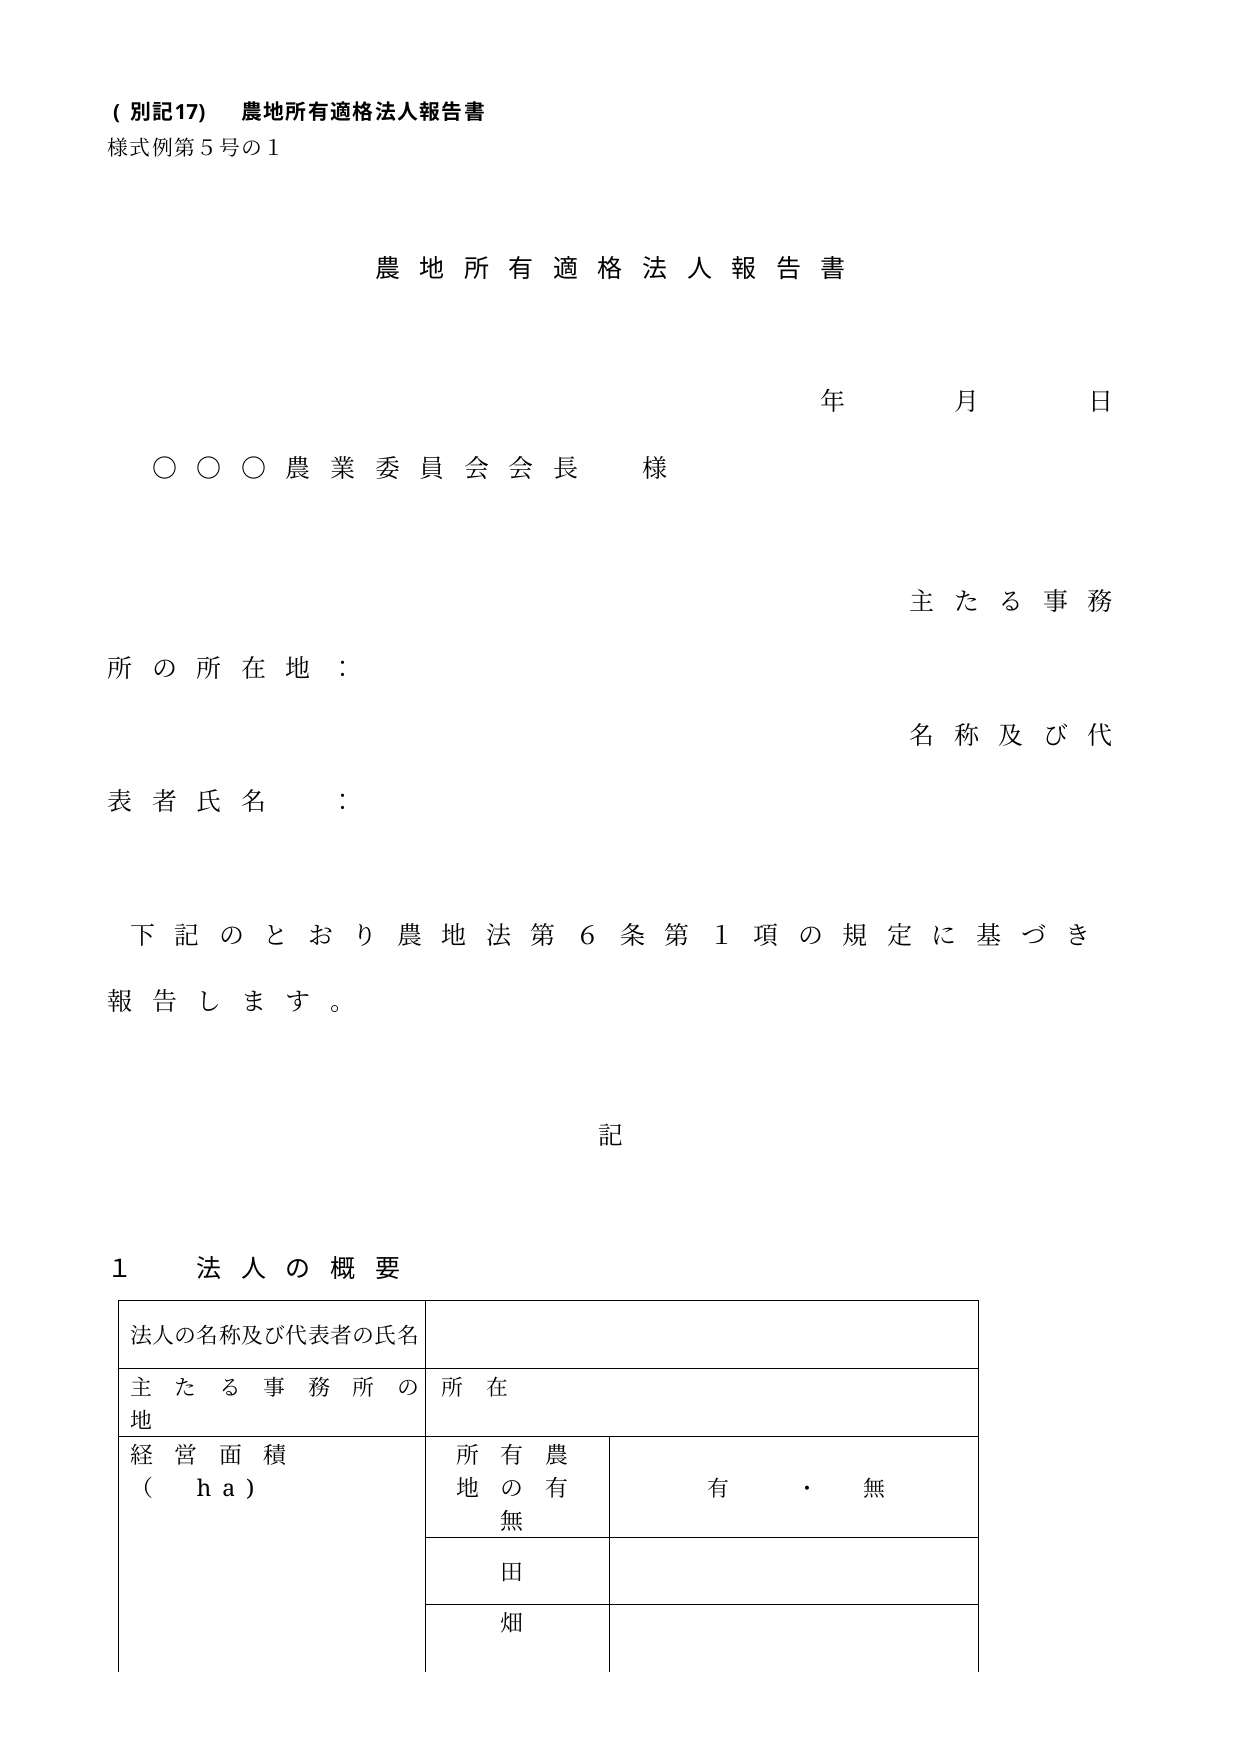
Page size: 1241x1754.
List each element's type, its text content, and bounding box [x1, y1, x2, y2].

text 〇〇〇農業委員会会長 様 [107, 433, 1133, 500]
text 下記のとおり農地法第６条第１項の規定に基づき報告します。 [107, 900, 1133, 1033]
table_header [426, 1301, 978, 1368]
table_cell 有 ・ 無 [610, 1437, 978, 1537]
table_cell [610, 1605, 978, 1672]
text 農地所有適格法人報告書 [107, 233, 1133, 300]
table_cell 所有農地の有無 [426, 1437, 609, 1537]
table_cell 田 [426, 1538, 609, 1604]
table_cell 主たる事務所の所在地 [119, 1369, 425, 1436]
text (別記17) 農地所有適格法人報告書 [107, 94, 1133, 127]
table_cell 経営面積（ha) [119, 1437, 425, 1672]
table_cell [610, 1538, 978, 1604]
text 様式例第５号の１ [107, 129, 1133, 163]
table_header 法人の名称及び代表者の氏名 [119, 1301, 425, 1368]
text 名称及び代表者氏名 ： [107, 700, 1133, 833]
text 年 月 日 [107, 367, 1133, 433]
table_cell 畑 [426, 1605, 609, 1672]
text 主たる事務所の所在地： [107, 567, 1133, 700]
text １ 法人の概要 [107, 1233, 1133, 1300]
text 記 [107, 1100, 1133, 1167]
table_cell [426, 1369, 978, 1436]
